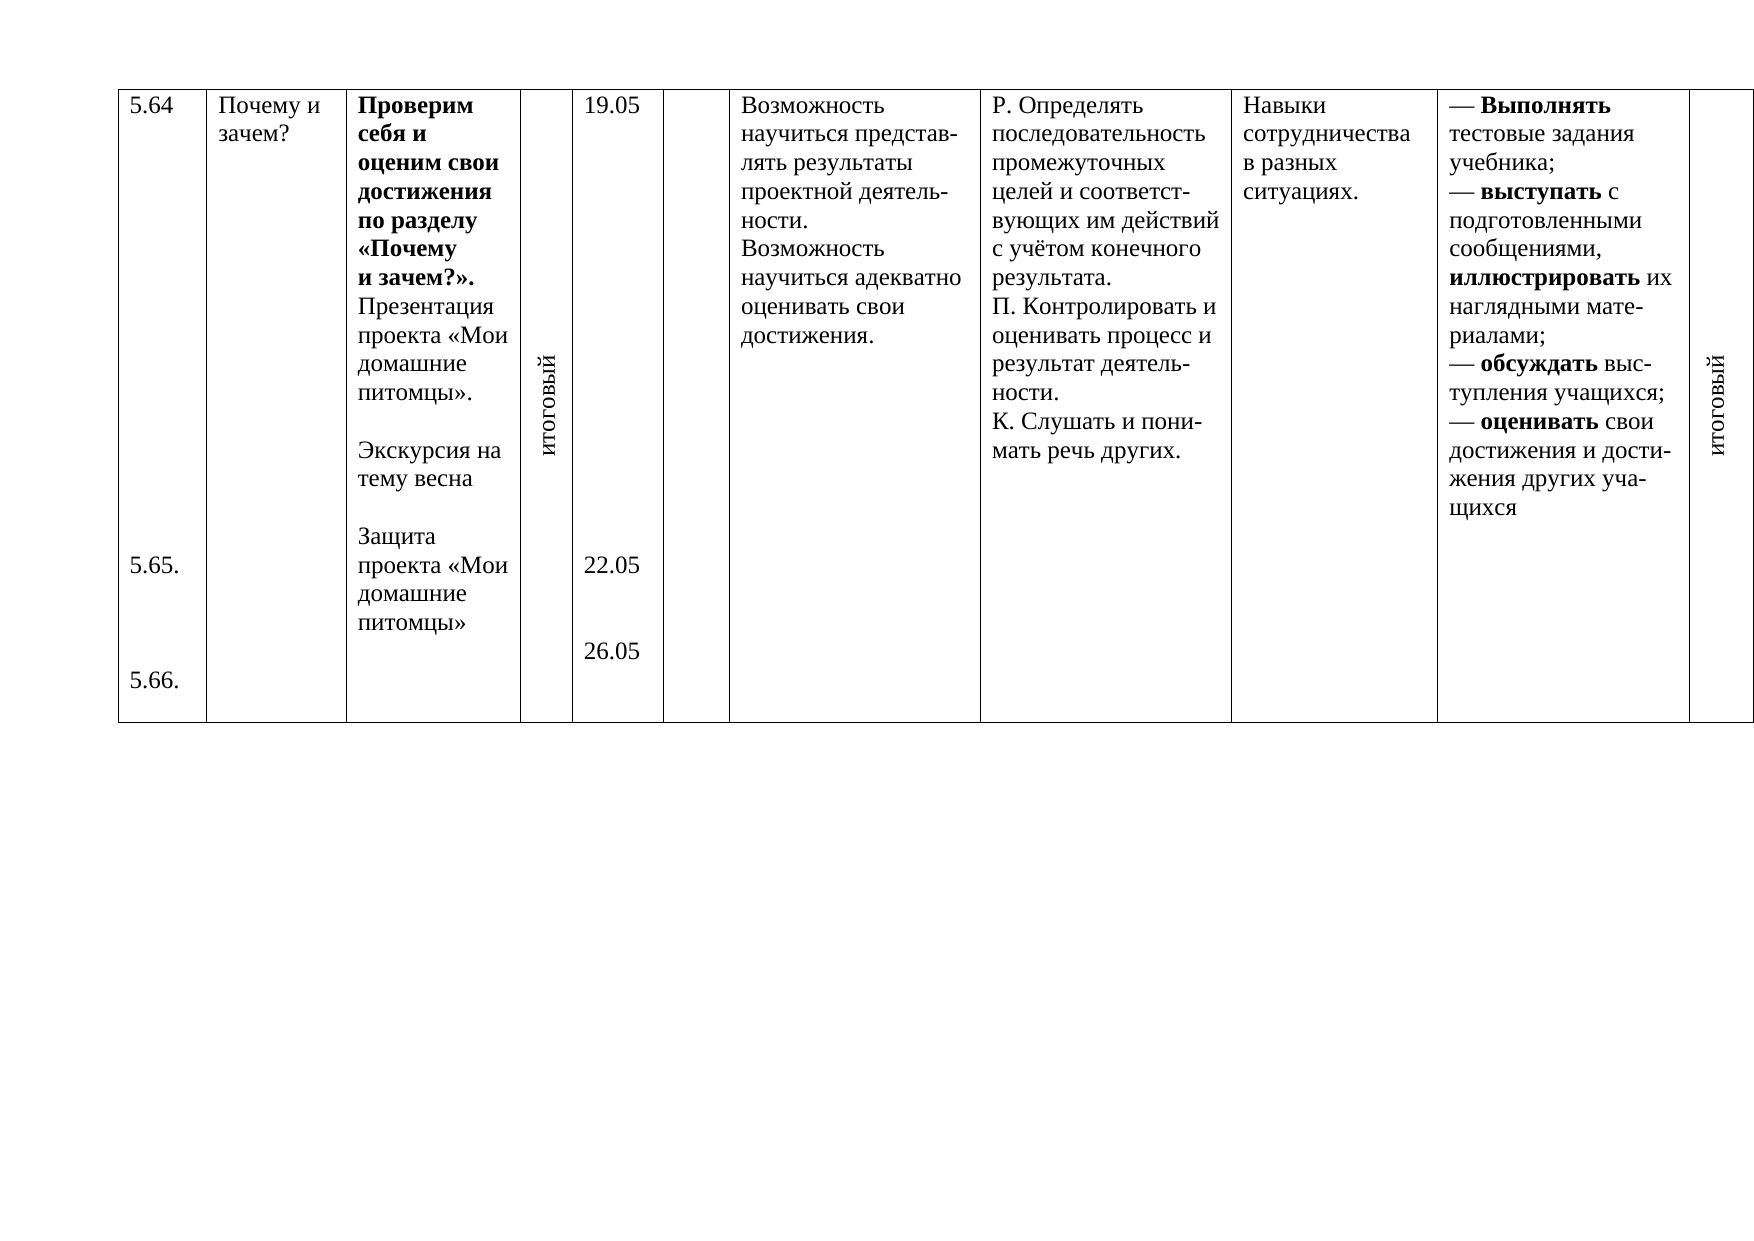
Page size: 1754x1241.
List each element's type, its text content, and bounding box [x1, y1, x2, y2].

table_cell итоговый [521, 90, 572, 722]
table_cell Возможность научиться представ-лять результаты проектной деятель-ности. Возможность научиться адекватно оценивать свои достижения. [730, 90, 980, 722]
table_cell Почему и зачем? [207, 90, 346, 722]
table_cell Проверим себя и оценим свои достижения по разделу «Почему и зачем?». Презентация проекта «Мои домашние питомцы». Экскурсия на тему весна Защита проекта «Мои домашние питомцы» [347, 90, 520, 722]
table_cell [664, 90, 729, 722]
table_cell 19.05 22.05 26.05 [573, 90, 663, 722]
table_cell — Выполнять тестовые задания учебника; — выступать с подготовленными сообщениями, иллюстрировать их наглядными мате-риалами; — обсуждать выс-тупления учащихся; — оценивать свои достижения и дости-жения других уча-щихся [1438, 90, 1689, 722]
table_cell итоговый [1690, 90, 1753, 722]
table_cell 5.64 5.65. 5.66. [119, 90, 206, 722]
table_cell Р. Определять последовательность промежуточных целей и соответст-вующих им действий с учётом конечного результата. П. Контролировать и оценивать процесс и результат деятель-ности. К. Слушать и пони-мать речь других. [981, 90, 1231, 722]
table_cell Навыки сотрудничества в разных ситуациях. [1232, 90, 1437, 722]
